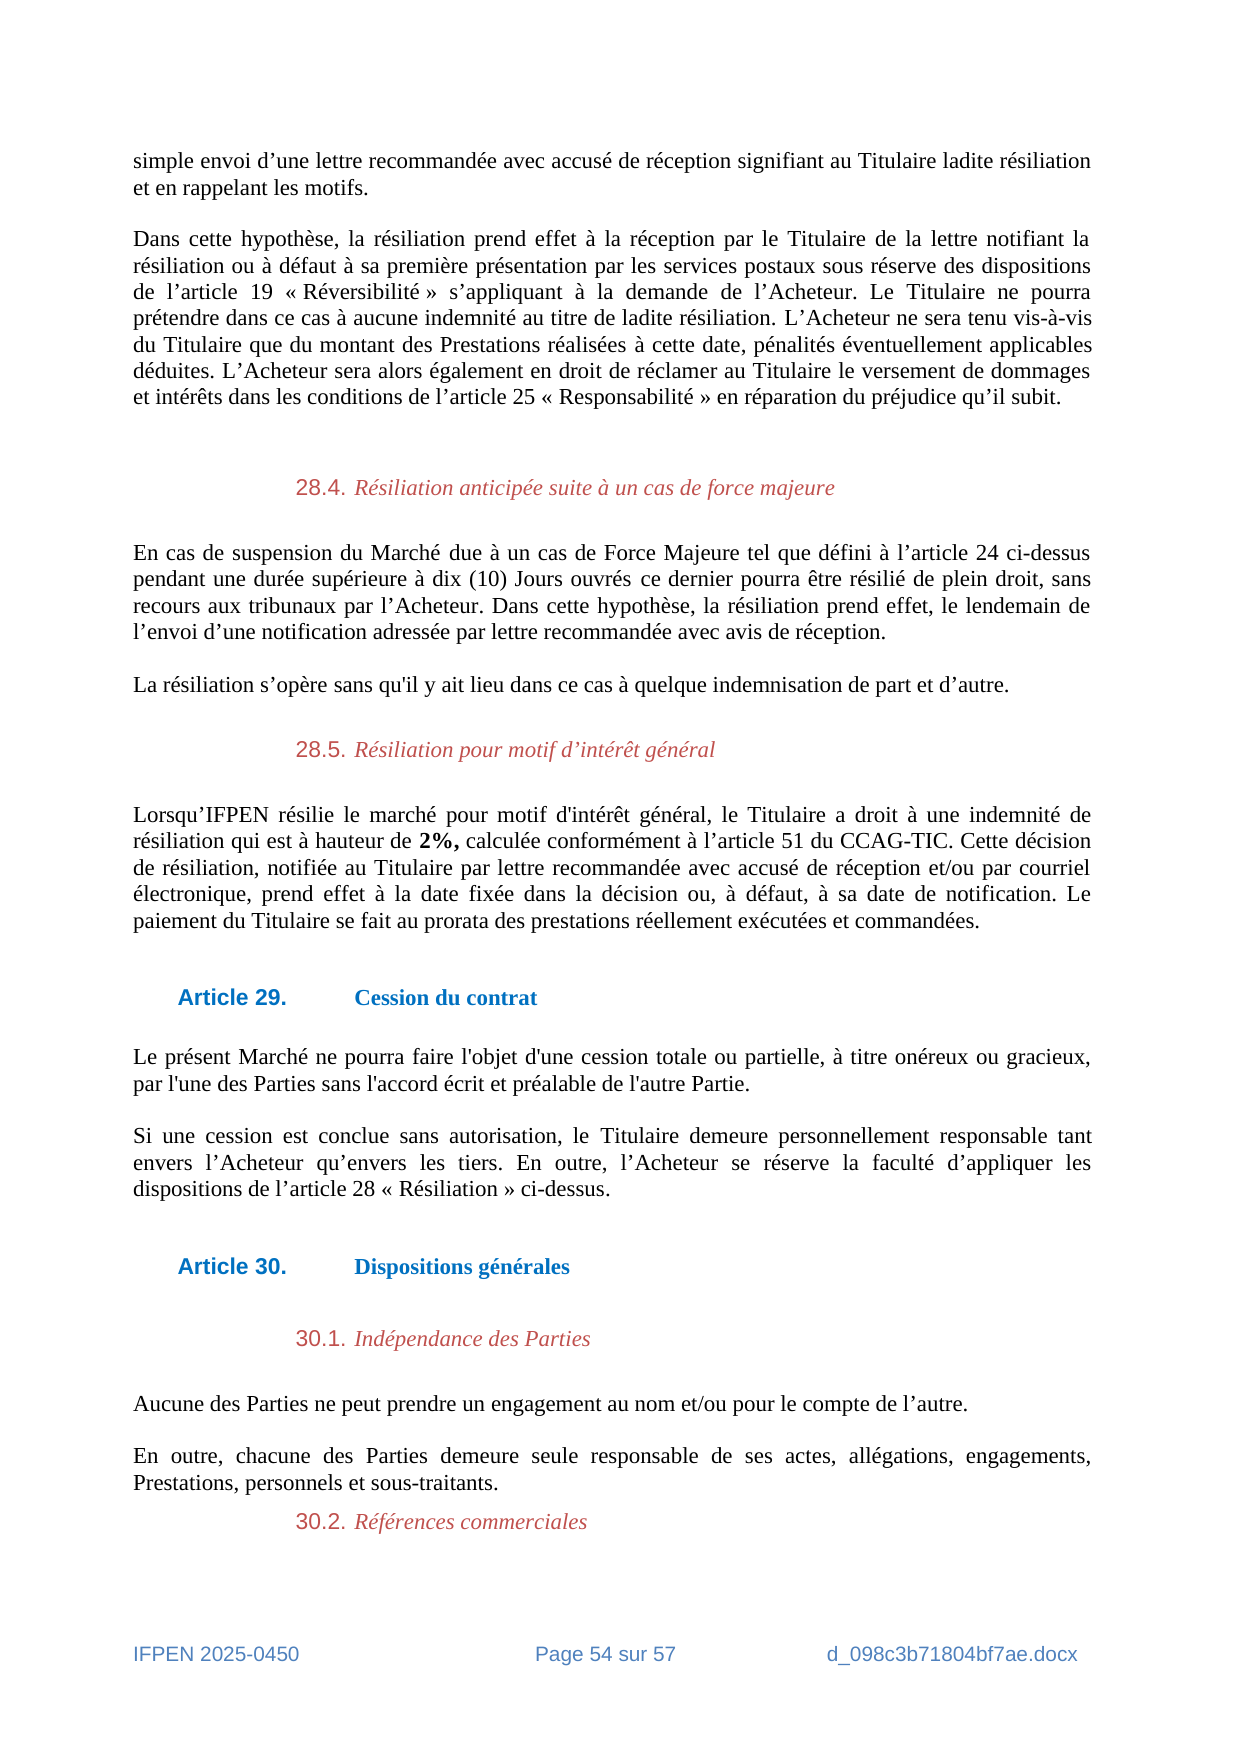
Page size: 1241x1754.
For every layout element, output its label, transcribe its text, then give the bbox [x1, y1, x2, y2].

subtitle Références commerciales [295, 1508, 1093, 1534]
text Dans cette hypothèse, la résiliation prend effet à la réception par le Titulaire de la lettre notifiant la résiliation ou à défaut à sa première présentation par les services postaux sous réserve des dispositions de l’article 19 « Réversibilité » s’appliquant à la demande de l’Acheteur. Le Titulaire ne pourra prétendre dans ce cas à aucune indemnité au titre de ladite résiliation. L’Acheteur ne sera tenu vis-à-vis du Titulaire que du montant des Prestations réalisées à cette date, pénalités éventuellement applicables déduites. L’Acheteur sera alors également en droit de réclamer au Titulaire le versement de dommages et intérêts dans les conditions de l’article 25 « Responsabilité » en réparation du préjudice qu’il subit. [133, 225, 1093, 410]
text En outre, chacune des Parties demeure seule responsable de ses actes, allégations, engagements, Prestations, personnels et sous-traitants. [133, 1442, 1093, 1495]
text Si une cession est conclue sans autorisation, le Titulaire demeure personnellement responsable tant envers l’Acheteur qu’envers les tiers. En outre, l’Acheteur se réserve la faculté d’appliquer les dispositions de l’article 28 « Résiliation » ci-dessus. [133, 1122, 1093, 1202]
subtitle Résiliation anticipée suite à un cas de force majeure [295, 474, 1093, 500]
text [133, 148, 1093, 200]
subtitle Cession du contrat [177, 984, 1093, 1011]
text En cas de suspension du Marché due à un cas de Force Majeure tel que défini à l’article 24 ci-dessus pendant une durée supérieure à dix (10) Jours ouvrés ce dernier pourra être résilié de plein droit, sans recours aux tribunaux par l’Acheteur. Dans cette hypothèse, la résiliation prend effet, le lendemain de l’envoi d’une notification adressée par lettre recommandée avec avis de réception. [133, 539, 1093, 644]
text Le présent Marché ne pourra faire l'objet d'une cession totale ou partielle, à titre onéreux ou gracieux, par l'une des Parties sans l'accord écrit et préalable de l'autre Partie. [133, 1043, 1093, 1096]
text Lorsqu’IFPEN résilie le marché pour motif d'intérêt général, le Titulaire a droit à une indemnité de résiliation qui est à hauteur de 2%, calculée conformément à l’article 51 du CCAG-TIC. Cette décision de résiliation, notifiée au Titulaire par lettre recommandée avec accusé de réception et/ou par courriel électronique, prend effet à la date fixée dans la décision ou, à défaut, à sa date de notification. Le paiement du Titulaire se fait au prorata des prestations réellement exécutées et commandées. [133, 801, 1093, 933]
subtitle Indépendance des Parties [295, 1324, 1093, 1351]
subtitle Résiliation pour motif d’intérêt général [295, 736, 1093, 762]
text Aucune des Parties ne peut prendre un engagement au nom et/ou pour le compte de l’autre. [133, 1390, 1093, 1416]
text La résiliation s’opère sans qu'il y ait lieu dans ce cas à quelque indemnisation de part et d’autre. [133, 671, 1093, 697]
subtitle Dispositions générales [177, 1253, 1093, 1279]
